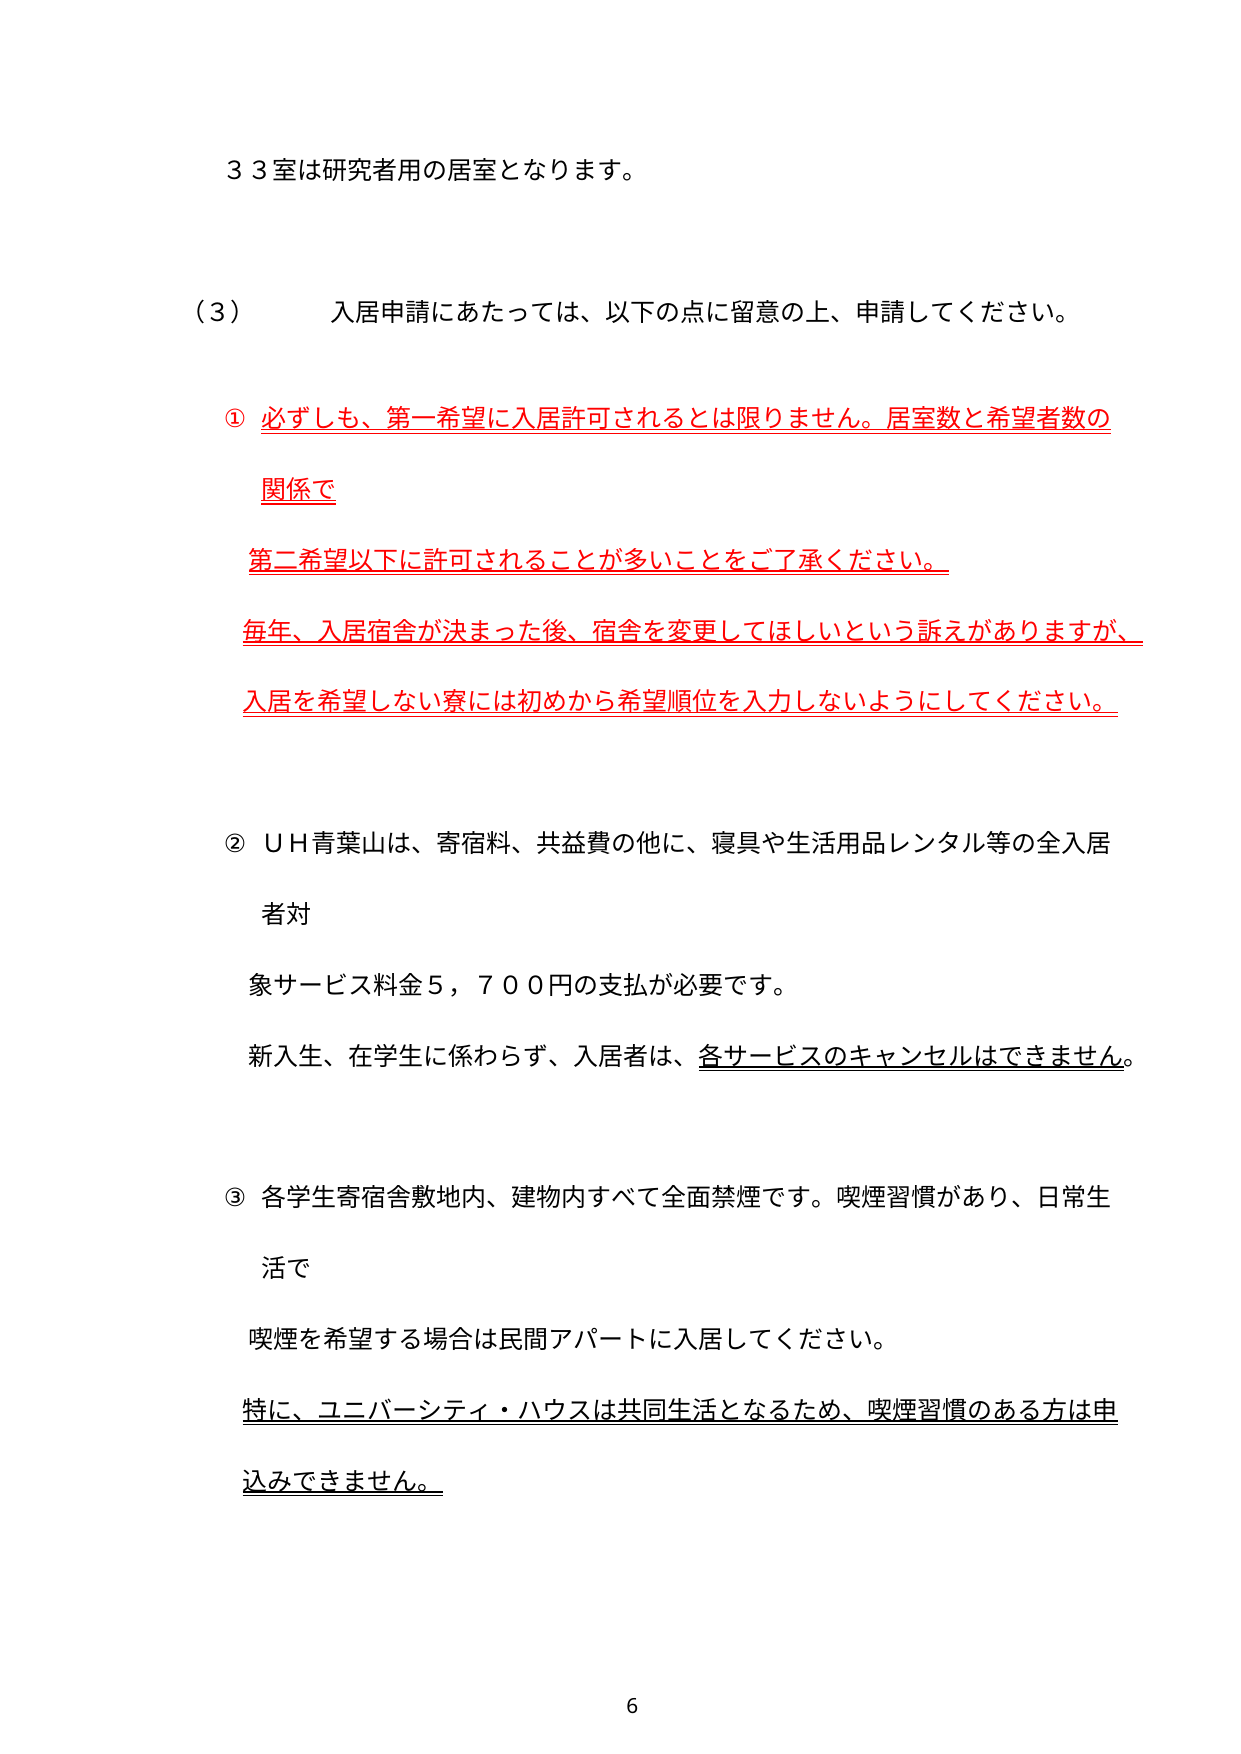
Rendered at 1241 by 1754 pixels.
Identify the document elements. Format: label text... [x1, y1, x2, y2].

text 第二希望以下に許可されることが多いことをご了承ください。 [224, 523, 1134, 594]
list 入居申請にあたっては、以下の点に留意の上、申請してください。 [180, 275, 1134, 346]
text 特に、ユニバーシティ・ハウスは共同生活となるため、喫煙習慣のある方は申込みできません。 [242, 1373, 1134, 1514]
list ＵＨ青葉山は、寄宿料、共益費の他に、寝具や生活用品レンタル等の全入居者対 [224, 806, 1134, 948]
list 必ずしも、第一希望に入居許可されるとは限りません。居室数と希望者数の関係で [224, 381, 1134, 523]
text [222, 133, 1134, 204]
text 毎年、入居宿舎が決まった後、宿舎を変更してほしいという訴えがありますが、入居を希望しない寮には初めから希望順位を入力しないようにしてください。 [242, 594, 1134, 641]
text 象サービス料金５，７００円の支払が必要です。 [224, 948, 1134, 1019]
list 各学生寄宿舎敷地内、建物内すべて全面禁煙です。喫煙習慣があり、日常生活で [224, 1160, 1134, 1302]
text 毎年、入居宿舎が決まった後、宿舎を変更してほしいという訴えがありますが、入居を希望しない寮には初めから希望順位を入力しないようにしてください。 [242, 646, 1134, 735]
text 喫煙を希望する場合は民間アパートに入居してください。 [224, 1302, 1134, 1373]
text 新入生、在学生に係わらず、入居者は、各サービスのキャンセルはできません。 [224, 1019, 1134, 1089]
